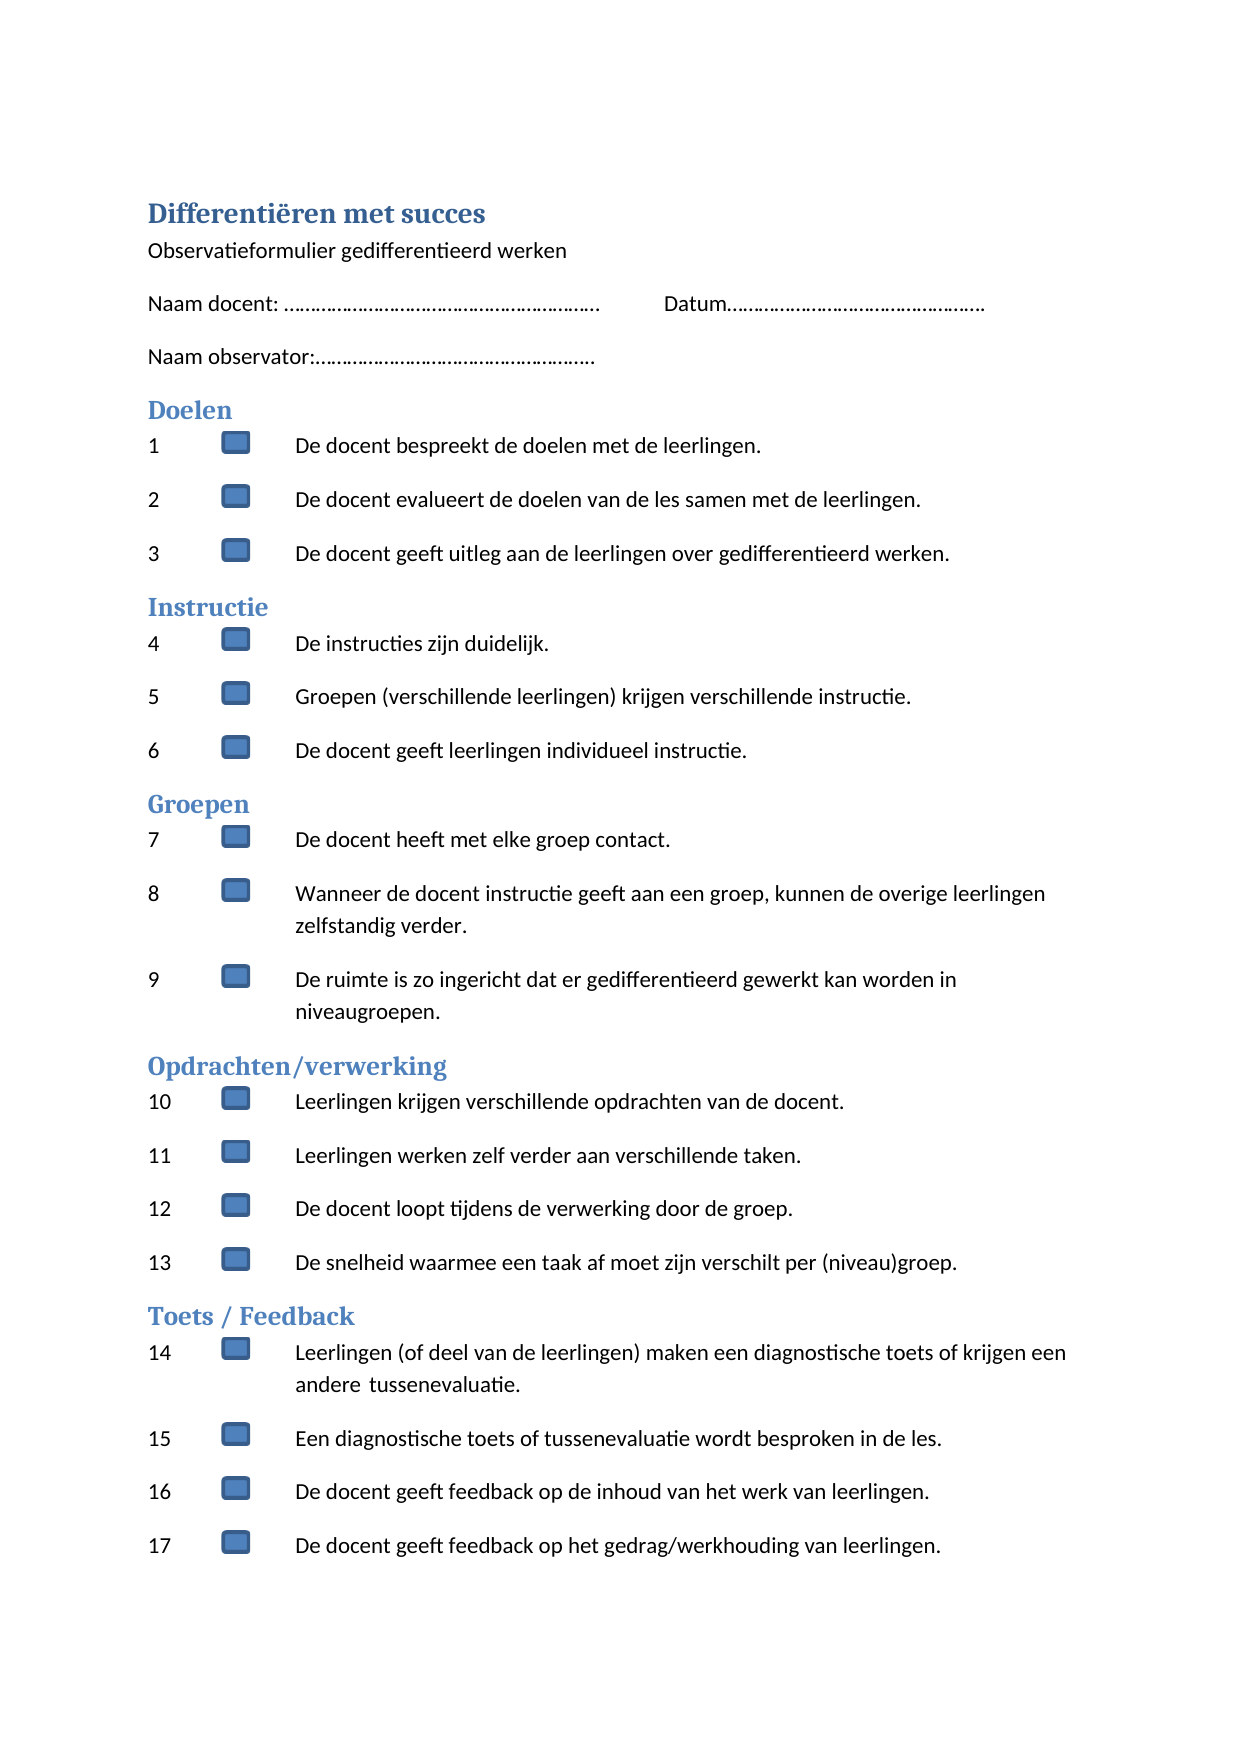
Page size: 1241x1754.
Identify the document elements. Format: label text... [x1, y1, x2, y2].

text 15 Een diagnostische toets of tussenevaluatie wordt besproken in de les. [148, 1423, 1093, 1452]
picture [221, 1193, 251, 1217]
text Observatieformulier gedifferentieerd werken [148, 236, 1093, 264]
picture [221, 1140, 251, 1163]
text 12 De docent loopt tijdens de verwerking door de groep. [148, 1194, 1093, 1222]
picture [221, 1247, 251, 1271]
picture [221, 538, 251, 562]
picture [221, 1476, 251, 1500]
picture [221, 627, 251, 651]
text 13 De snelheid waarmee een taak af moet zijn verschilt per (niveau)groep. [148, 1247, 1093, 1276]
text 2 De docent evalueert de doelen van de les samen met de leerlingen. [148, 485, 1093, 513]
picture [221, 964, 251, 988]
text 6 De docent geeft leerlingen individueel instructie. [148, 735, 1093, 764]
picture [221, 1086, 251, 1110]
text 9 De ruimte is zo ingericht dat er gedifferentieerd gewerkt kan worden in niveaugroepen. [148, 964, 1093, 1026]
text 1 De docent bespreekt de doelen met de leerlingen. [148, 431, 1093, 460]
text Naam observator:…………………………………………….. [148, 342, 1093, 370]
text Naam docent: …………………………………………………… Datum…………………………………………. [148, 289, 1093, 317]
picture [221, 735, 251, 759]
text 8 Wanneer de docent instructie geeft aan een groep, kunnen de overige leerlingen zelfstandig verder. [148, 879, 1093, 939]
subtitle Doelen [148, 395, 1093, 426]
subtitle Instructie [148, 592, 1093, 623]
text 4 De instructies zijn duidelijk. [148, 628, 1093, 657]
text 3 De docent geeft uitleg aan de leerlingen over gedifferentieerd werken. [148, 538, 1093, 567]
subtitle Groepen [148, 789, 1093, 820]
text 5 Groepen (verschillende leerlingen) krijgen verschillende instructie. [148, 682, 1093, 710]
picture [221, 484, 251, 508]
text 16 De docent geeft feedback op de inhoud van het werk van leerlingen. [148, 1477, 1093, 1505]
subtitle Differentiëren met succes [148, 198, 1093, 231]
text 7 De docent heeft met elke groep contact. [148, 825, 1093, 854]
picture [221, 825, 251, 848]
text 14 Leerlingen (of deel van de leerlingen) maken een diagnostische toets of krijgen een andere tussenevaluatie. [148, 1337, 1093, 1398]
picture [221, 681, 251, 705]
subtitle Toets / Feedback [148, 1301, 1093, 1332]
text 10 Leerlingen krijgen verschillende opdrachten van de docent. [148, 1086, 1093, 1115]
picture [221, 1530, 251, 1554]
text 17 De docent geeft feedback op het gedrag/werkhouding van leerlingen. [148, 1530, 1093, 1559]
picture [221, 431, 251, 454]
subtitle Opdrachten/verwerking [148, 1051, 1093, 1082]
picture [221, 1422, 251, 1446]
text 11 Leerlingen werken zelf verder aan verschillende taken. [148, 1140, 1093, 1169]
picture [221, 878, 251, 902]
picture [221, 1337, 251, 1360]
